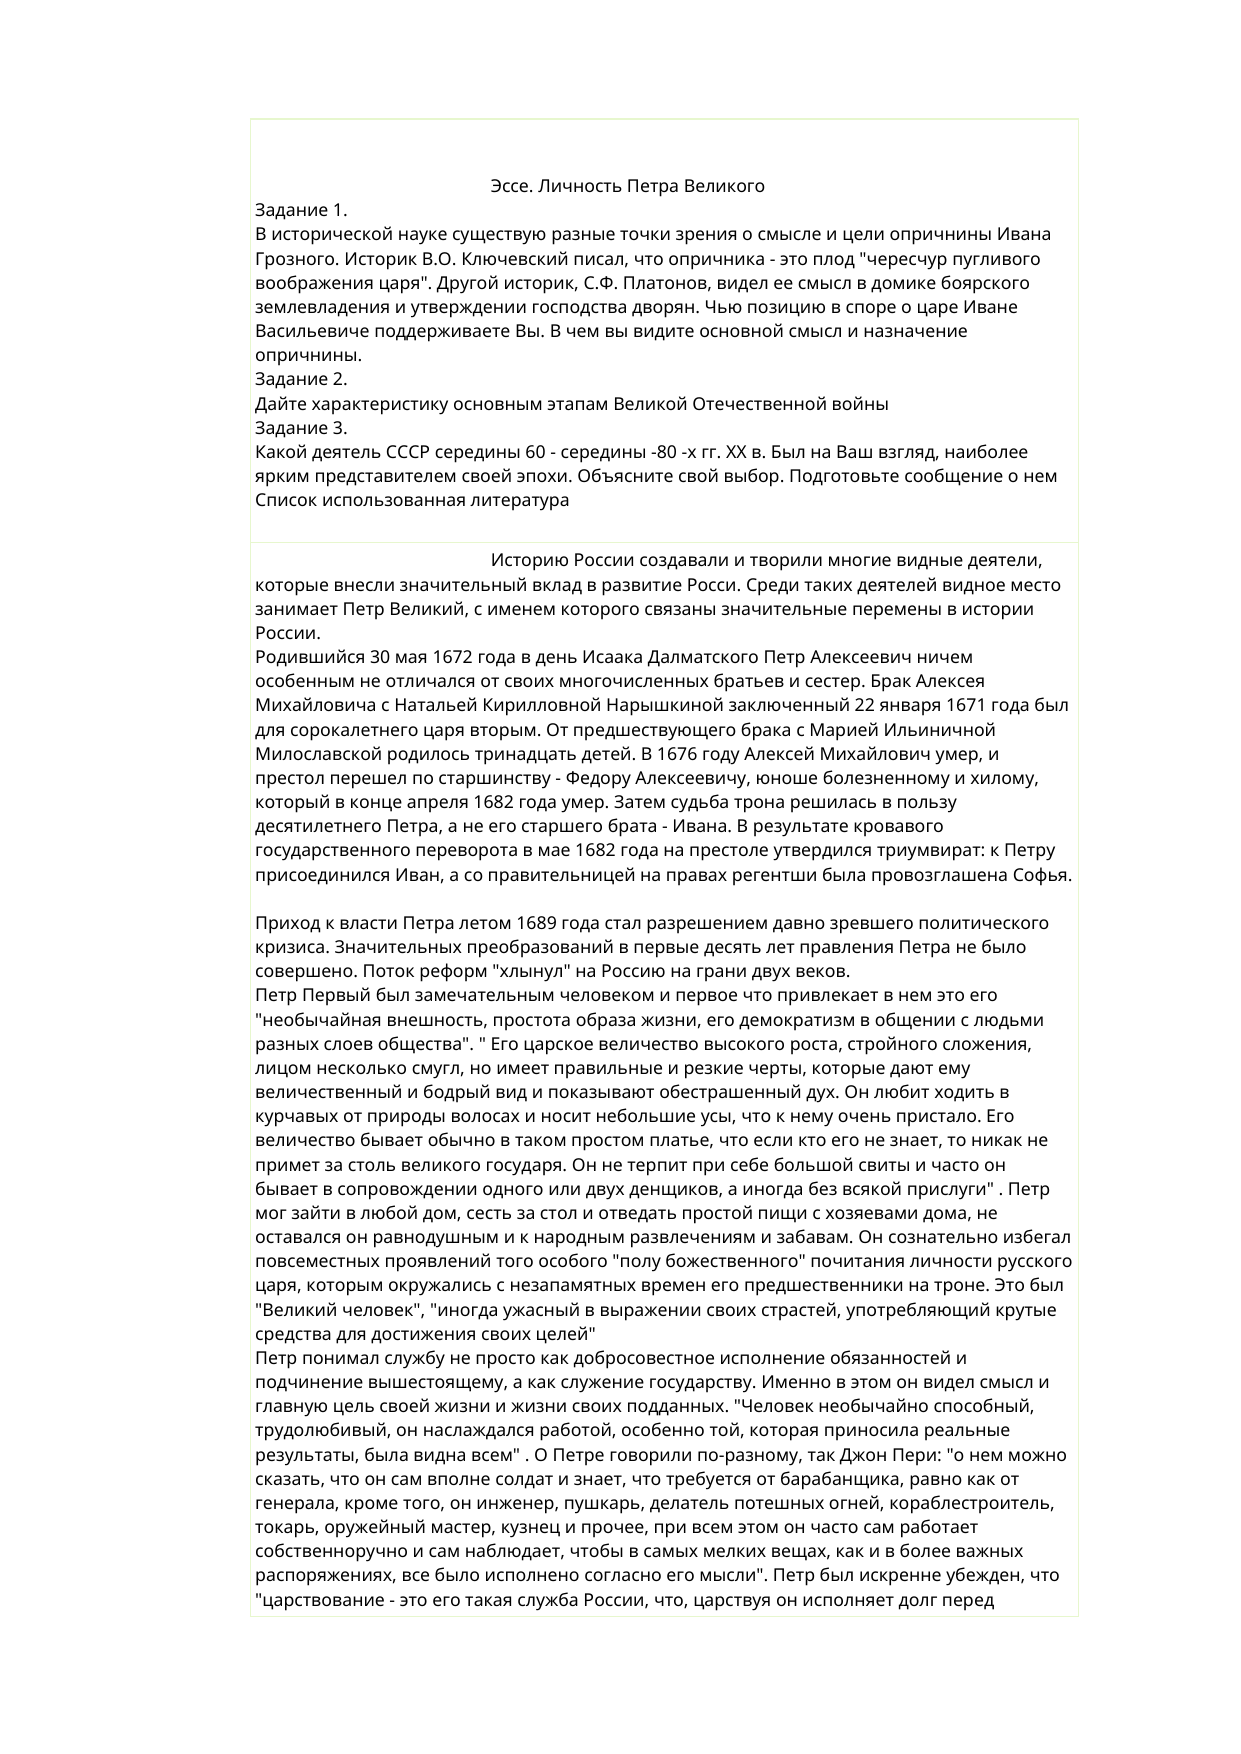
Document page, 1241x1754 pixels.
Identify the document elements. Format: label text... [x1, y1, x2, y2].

table_header Эссе. Личность Петра Великого Задание 1. В исторической науке существую разные точки зрения о смысле и цели опричнины Ивана Грозного. Историк В.О. Ключевский писал, что опричника - это плод "чересчур пугливого воображения царя". Другой историк, С.Ф. Платонов, видел ее смысл в домике боярского землевладения и утверждении господства дворян. Чью позицию в споре о царе Иване Васильевиче поддерживаете Вы. В чем вы видите основной смысл и назначение опричнины. Задание 2. Дайте характеристику основным этапам Великой Отечественной войны Задание 3. Какой деятель СССР середины 60 - середины -80 -х гг. ХХ в. Был на Ваш взгляд, наиболее ярким представителем своей эпохи. Объясните свой выбор. Подготовьте сообщение о нем Список использованная литература [251, 120, 1078, 542]
